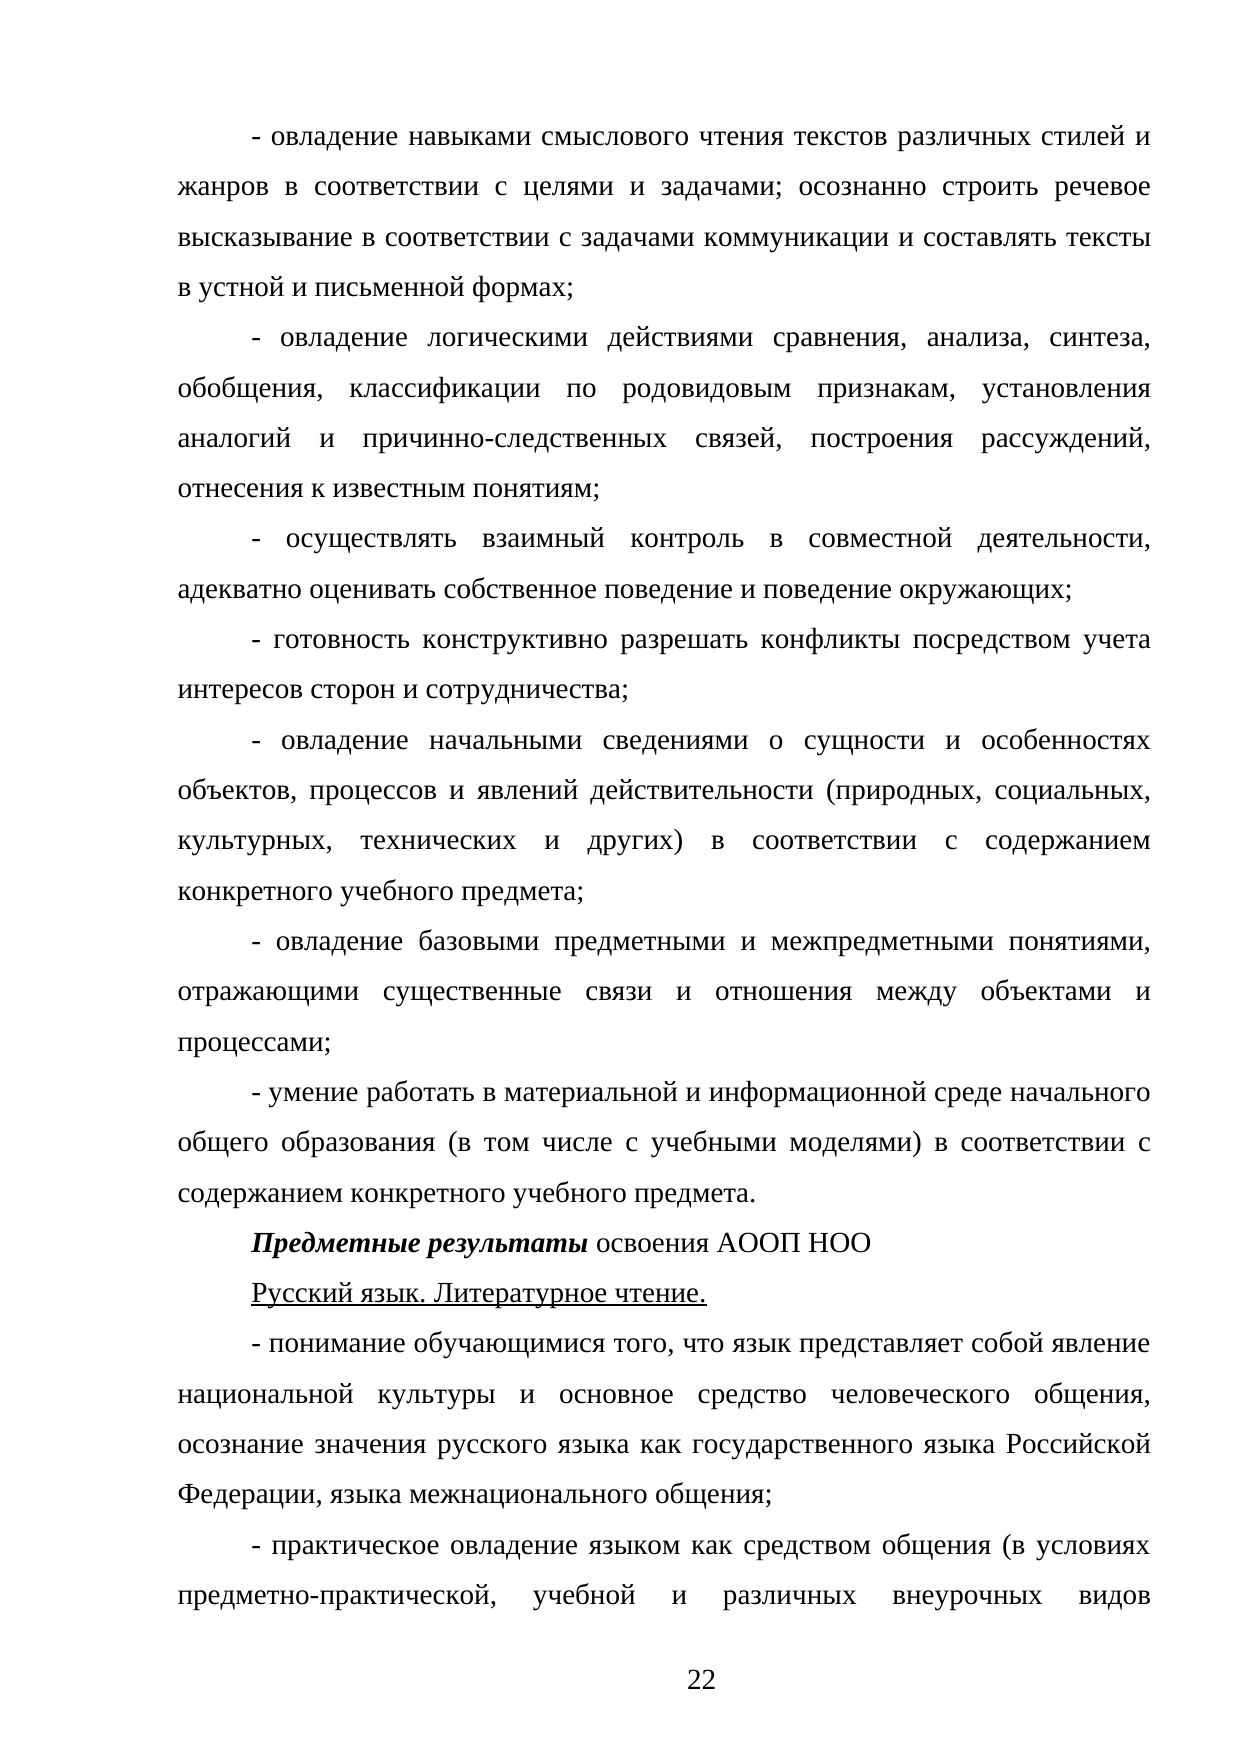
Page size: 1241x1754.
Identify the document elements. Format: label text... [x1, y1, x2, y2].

text Русский язык. Литературное чтение. [177, 1275, 1152, 1309]
text Предметные результаты освоения АООП НОО [177, 1225, 1152, 1258]
text - умение работать в материальной и информационной среде начального общего образования (в том числе с учебными моделями) в соответствии с содержанием конкретного учебного предмета. [177, 1074, 1152, 1208]
text - овладение базовыми предметными и межпредметными понятиями, отражающими существенные связи и отношения между объектами и процессами; [177, 923, 1152, 1057]
text - овладение навыками смыслового чтения текстов различных стилей и жанров в соответствии с целями и задачами; осознанно строить речевое высказывание в соответствии с задачами коммуникации и составлять тексты в устной и письменной формах; [177, 118, 1152, 303]
text - готовность конструктивно разрешать конфликты посредством учета интересов сторон и сотрудничества; [177, 621, 1152, 705]
text - понимание обучающимися того, что язык представляет собой явление национальной культуры и основное средство человеческого общения, осознание значения русского языка как государственного языка Российской Федерации, языка межнационального общения; [177, 1326, 1152, 1510]
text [177, 1527, 1152, 1611]
text - овладение начальными сведениями о сущности и особенностях объектов, процессов и явлений действительности (природных, социальных, культурных, технических и других) в соответствии с содержанием конкретного учебного предмета; [177, 722, 1152, 906]
text - осуществлять взаимный контроль в совместной деятельности, адекватно оценивать собственное поведение и поведение окружающих; [177, 521, 1152, 604]
text - овладение логическими действиями сравнения, анализа, синтеза, обобщения, классификации по родовидовым признакам, установления аналогий и причинно-следственных связей, построения рассуждений, отнесения к известным понятиям; [177, 319, 1152, 504]
